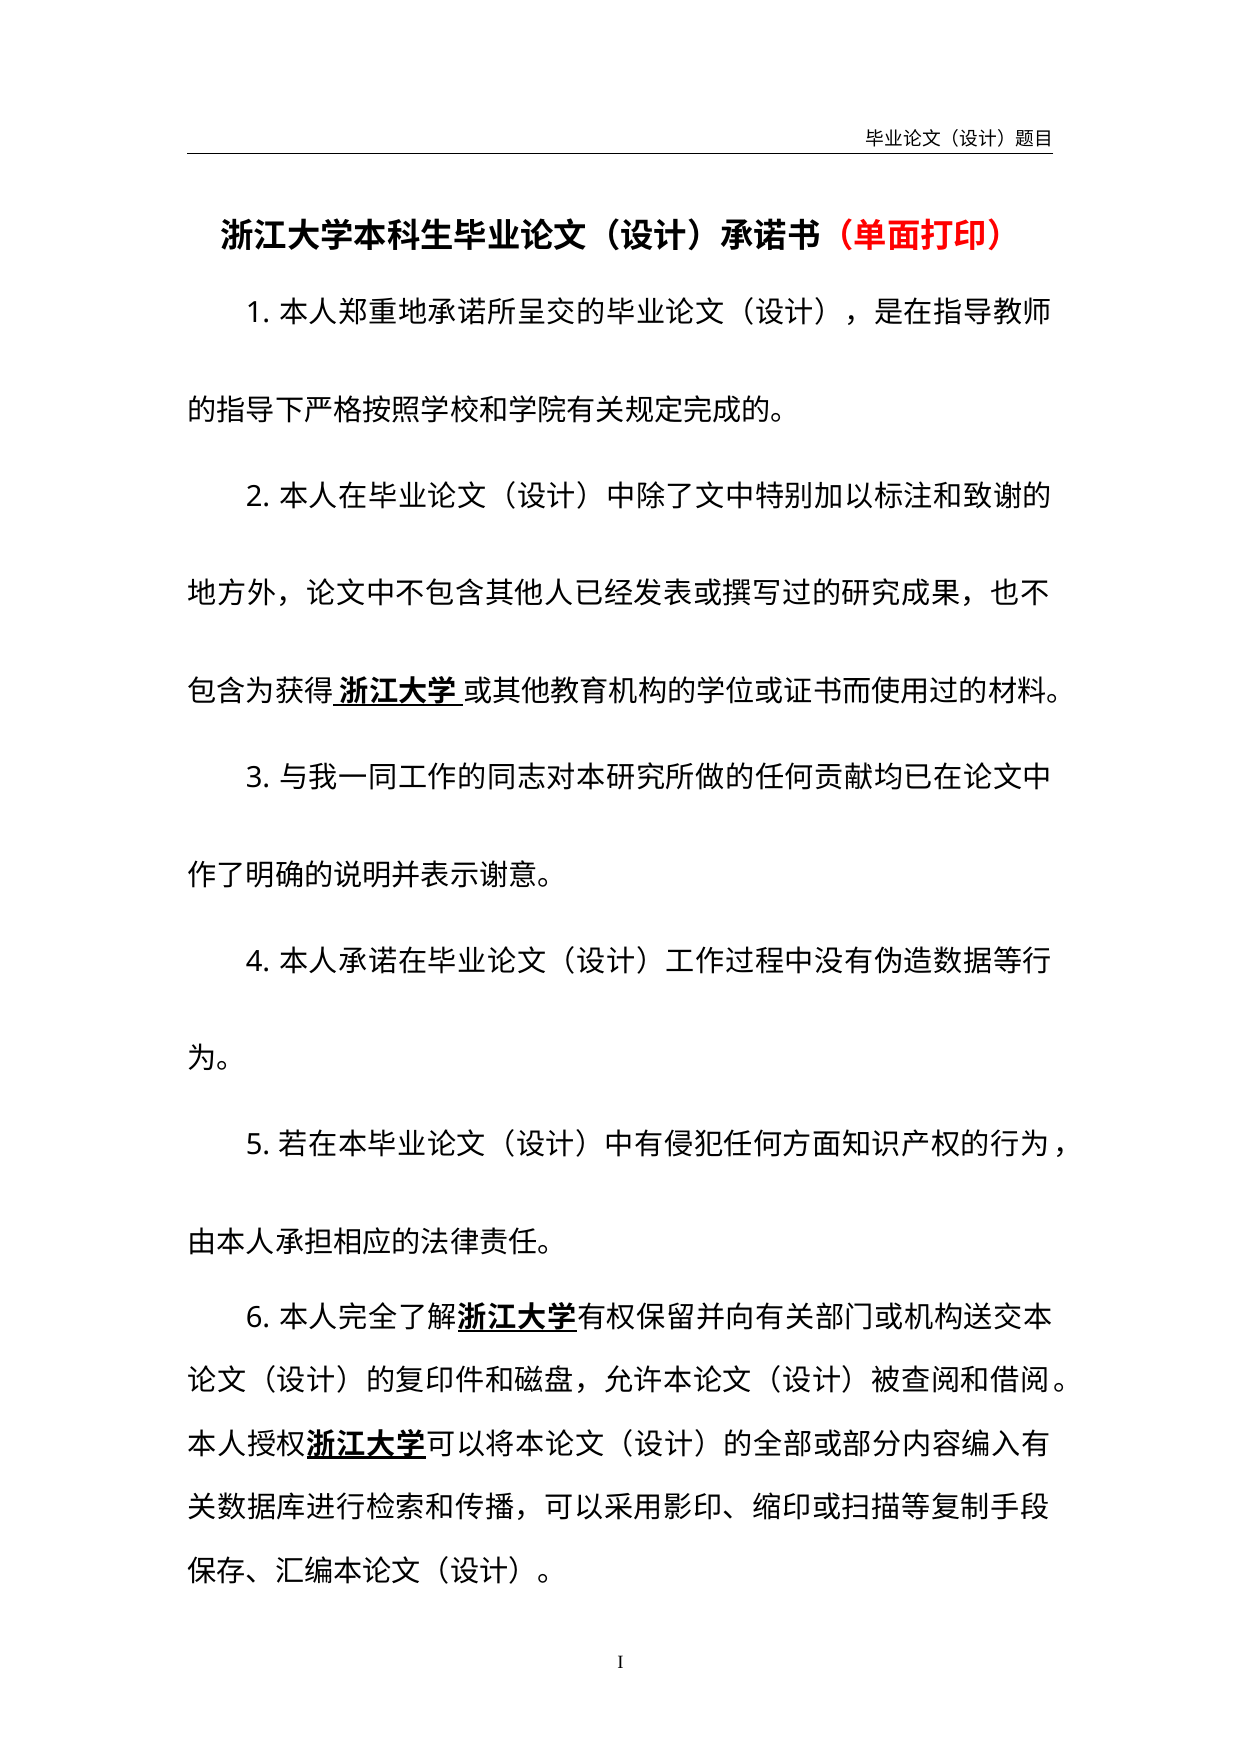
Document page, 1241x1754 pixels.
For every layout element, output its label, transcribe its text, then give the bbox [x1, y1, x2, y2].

text 1. 本人郑重地承诺所呈交的毕业论文（设计），是在指导教师的指导下严格按照学校和学院有关规定完成的。 [187, 278, 1053, 440]
text 2. 本人在毕业论文（设计）中除了文中特别加以标注和致谢的地方外，论文中不包含其他人已经发表或撰写过的研究成果，也不包含为获得 浙江大学 或其他教育机构的学位或证书而使用过的材料。 [187, 461, 1053, 721]
text 5. 若在本毕业论文（设计）中有侵犯任何方面知识产权的行为，由本人承担相应的法律责任。 [187, 1110, 1053, 1272]
text 浙江大学本科生毕业论文（设计）承诺书（单面打印） [187, 200, 1053, 265]
text 4. 本人承诺在毕业论文（设计）工作过程中没有伪造数据等行为。 [187, 926, 1053, 1088]
text 3. 与我一同工作的同志对本研究所做的任何贡献均已在论文中作了明确的说明并表示谢意。 [187, 742, 1053, 905]
text 6. 本人完全了解浙江大学有权保留并向有关部门或机构送交本论文（设计）的复印件和磁盘，允许本论文（设计）被查阅和借阅。本人授权浙江大学可以将本论文（设计）的全部或部分内容编入有关数据库进行检索和传播，可以采用影印、缩印或扫描等复制手段保存、汇编本论文（设计）。 [187, 1293, 1053, 1589]
